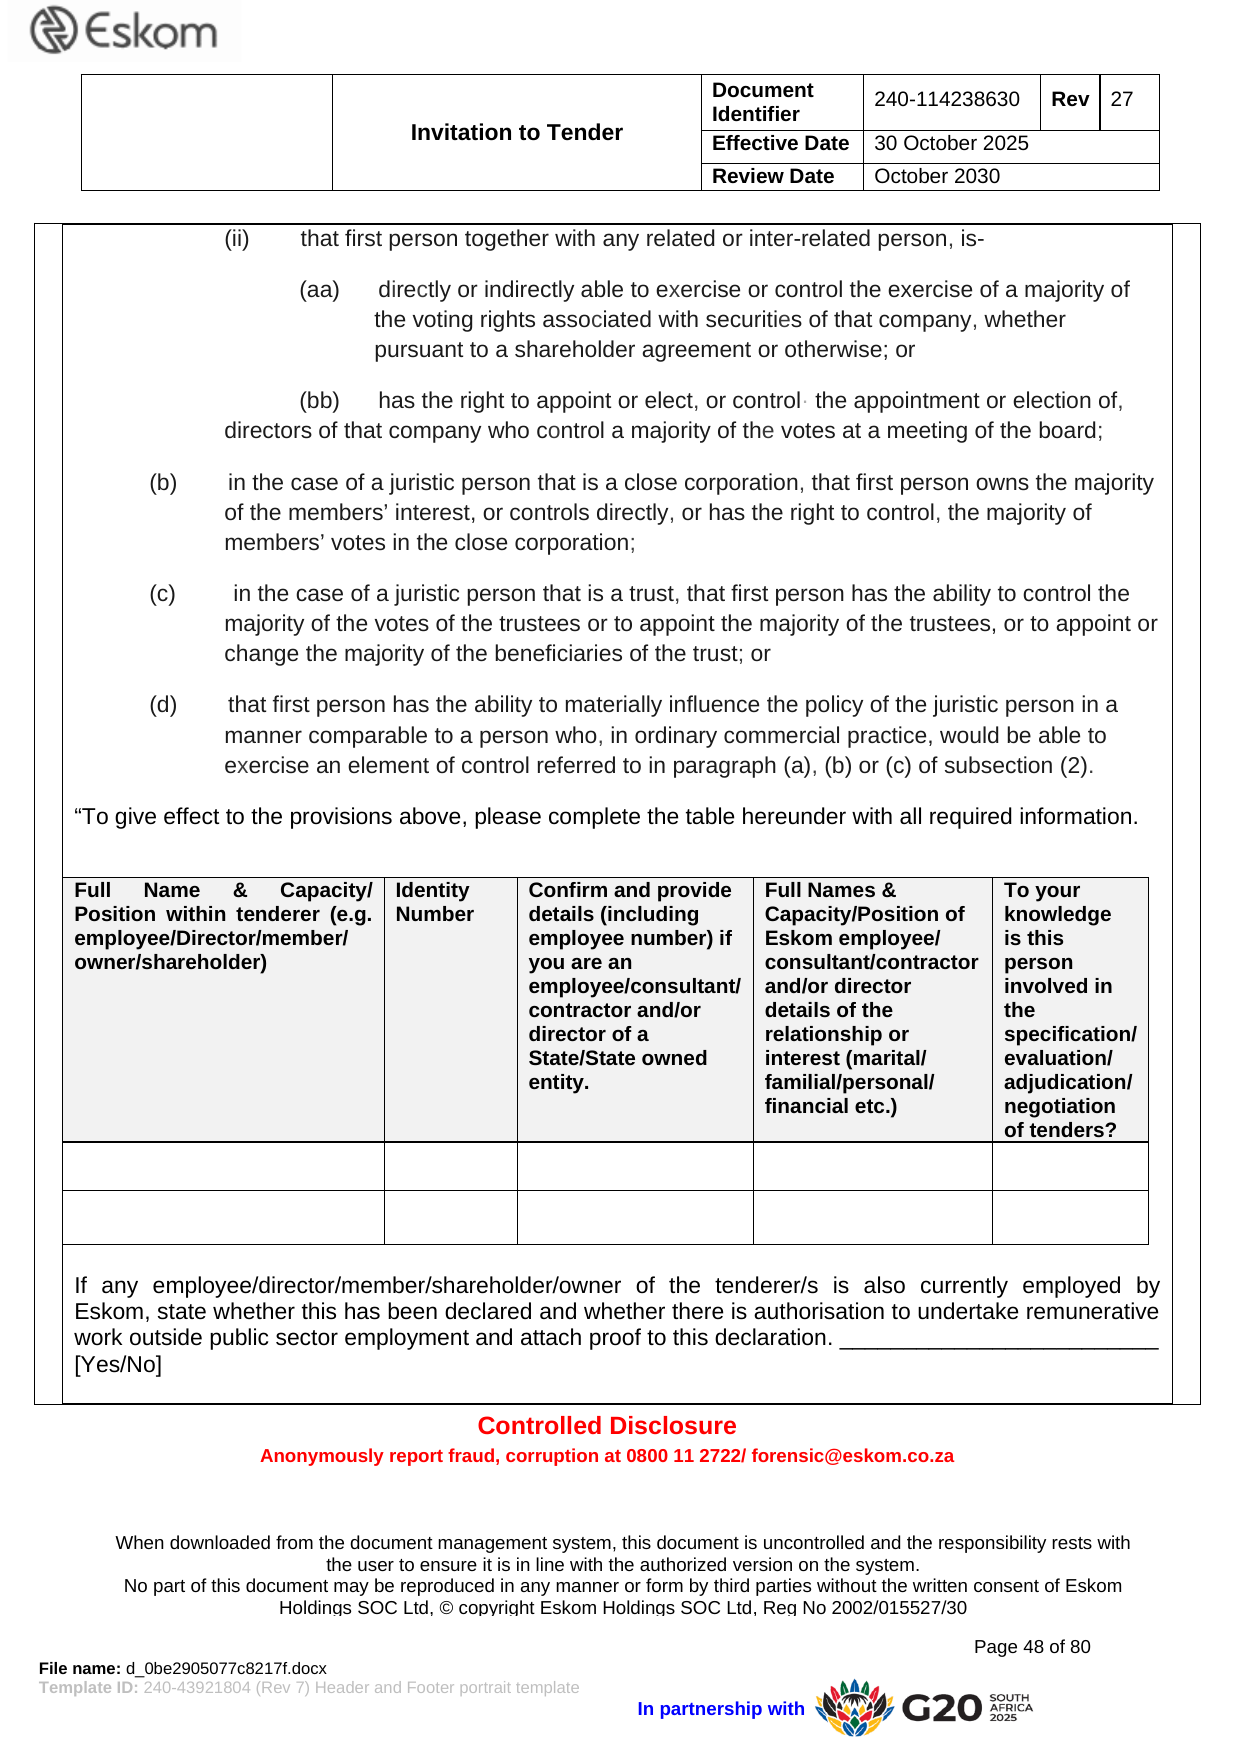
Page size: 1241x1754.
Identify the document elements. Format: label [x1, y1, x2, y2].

picture [814, 1678, 1037, 1737]
table_cell [1173, 224, 1200, 1404]
table_cell [63, 225, 1172, 1403]
table_cell [35, 224, 62, 1404]
